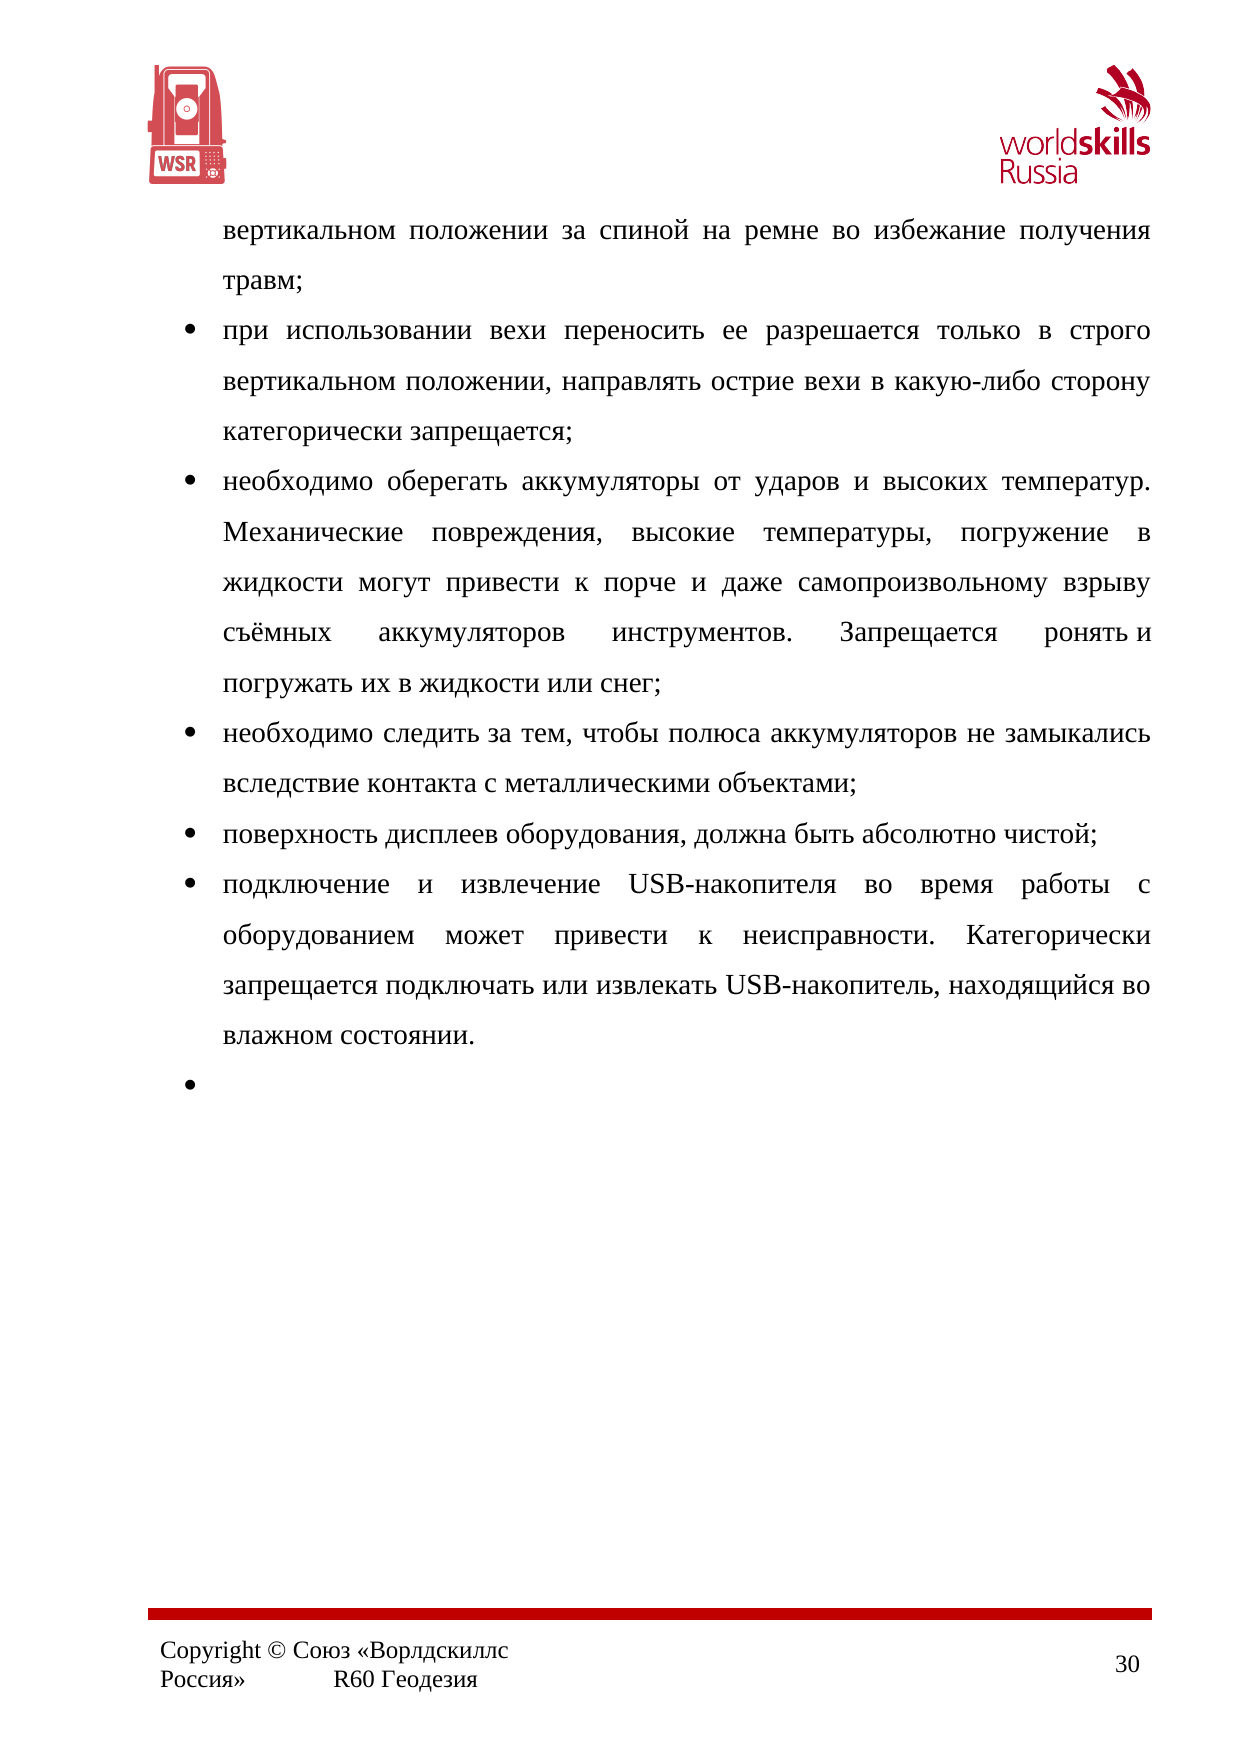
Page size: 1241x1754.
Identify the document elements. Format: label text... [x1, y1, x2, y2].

list поверхность дисплеев оборудования, должна быть абсолютно чистой; [185, 816, 1152, 849]
list необходимо следить за тем, чтобы полюса аккумуляторов не замыкались вследствие контакта с металлическими объектами; [185, 715, 1152, 799]
picture [147, 65, 227, 184]
list подключение и извлечение USB-накопителя во время работы с оборудованием может привести к неисправности. Категорически запрещается подключать или извлекать USB-накопитель, находящийся во влажном состоянии. [185, 866, 1152, 1051]
list необходимо оберегать аккумуляторы от ударов и высоких температур. Механические повреждения, высокие температуры, погружение в жидкости могут привести к порче и даже самопроизвольному взрыву съёмных аккумуляторов инструментов. Запрещается ронять и погружать их в жидкости или снег; [185, 463, 1152, 698]
picture [999, 65, 1151, 184]
list при использовании вехи переносить ее разрешается только в строго вертикальном положении, направлять острие вехи в какую-либо сторону категорически запрещается; [185, 312, 1152, 447]
